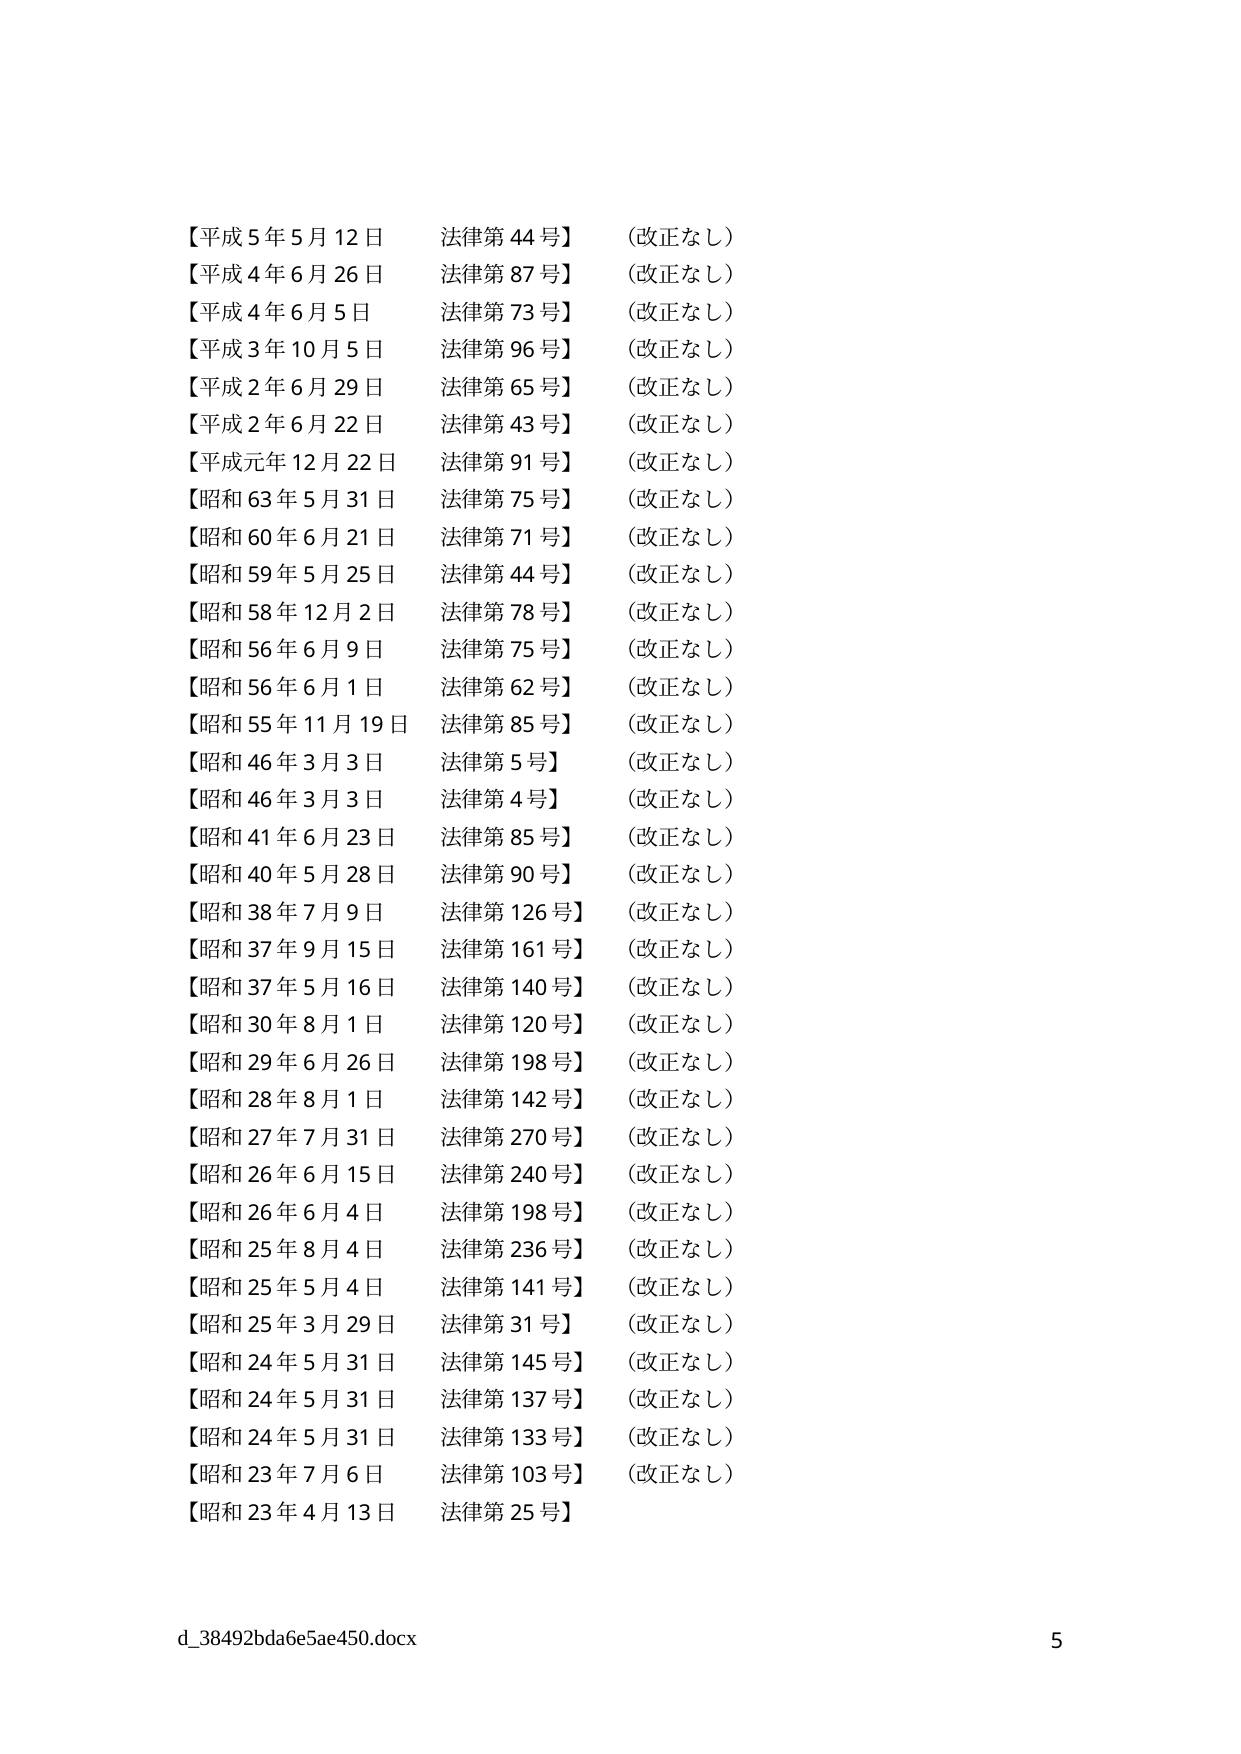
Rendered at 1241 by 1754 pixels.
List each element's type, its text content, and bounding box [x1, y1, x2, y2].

text 【昭和25年8月4日 法律第236号】 （改正なし） [177, 1229, 1063, 1267]
text 【昭和25年3月29日 法律第31号】 （改正なし） [177, 1304, 1063, 1342]
text 【昭和26年6月15日 法律第240号】 （改正なし） [177, 1154, 1063, 1192]
text 【昭和59年5月25日 法律第44号】 （改正なし） [177, 554, 1063, 592]
text 【昭和23年7月6日 法律第103号】 （改正なし） [177, 1454, 1063, 1492]
text 【昭和26年6月4日 法律第198号】 （改正なし） [177, 1192, 1063, 1229]
text 【昭和60年6月21日 法律第71号】 （改正なし） [177, 517, 1063, 554]
text 【昭和40年5月28日 法律第90号】 （改正なし） [177, 854, 1063, 892]
text 【平成3年10月5日 法律第96号】 （改正なし） [177, 329, 1063, 367]
text 【平成2年6月22日 法律第43号】 （改正なし） [177, 404, 1063, 442]
text 【昭和27年7月31日 法律第270号】 （改正なし） [177, 1117, 1063, 1154]
text 【昭和46年3月3日 法律第4号】 （改正なし） [177, 779, 1063, 817]
text 【昭和55年11月19日 法律第85号】 （改正なし） [177, 704, 1063, 742]
text 【昭和25年5月4日 法律第141号】 （改正なし） [177, 1267, 1063, 1304]
text 【昭和38年7月9日 法律第126号】 （改正なし） [177, 892, 1063, 929]
text 【昭和30年8月1日 法律第120号】 （改正なし） [177, 1004, 1063, 1042]
text 【昭和24年5月31日 法律第145号】 （改正なし） [177, 1342, 1063, 1379]
text 【昭和63年5月31日 法律第75号】 （改正なし） [177, 479, 1063, 517]
text 【昭和41年6月23日 法律第85号】 （改正なし） [177, 817, 1063, 854]
text 【昭和46年3月3日 法律第5号】 （改正なし） [177, 742, 1063, 779]
text 【昭和29年6月26日 法律第198号】 （改正なし） [177, 1042, 1063, 1079]
text 【昭和56年6月1日 法律第62号】 （改正なし） [177, 667, 1063, 704]
text 【昭和24年5月31日 法律第133号】 （改正なし） [177, 1417, 1063, 1454]
text 【昭和37年9月15日 法律第161号】 （改正なし） [177, 929, 1063, 967]
text 【平成2年6月29日 法律第65号】 （改正なし） [177, 367, 1063, 404]
text 【昭和28年8月1日 法律第142号】 （改正なし） [177, 1079, 1063, 1117]
text 【昭和37年5月16日 法律第140号】 （改正なし） [177, 967, 1063, 1004]
text 【昭和58年12月2日 法律第78号】 （改正なし） [177, 592, 1063, 629]
text 【平成5年5月12日 法律第44号】 （改正なし） [177, 217, 1063, 254]
text 【昭和23年4月13日 法律第25号】 [177, 1492, 1063, 1529]
text 【昭和56年6月9日 法律第75号】 （改正なし） [177, 629, 1063, 667]
text 【平成4年6月26日 法律第87号】 （改正なし） [177, 254, 1063, 292]
text 【平成元年12月22日 法律第91号】 （改正なし） [177, 442, 1063, 479]
text 【平成4年6月5日 法律第73号】 （改正なし） [177, 292, 1063, 329]
text 【昭和24年5月31日 法律第137号】 （改正なし） [177, 1379, 1063, 1417]
